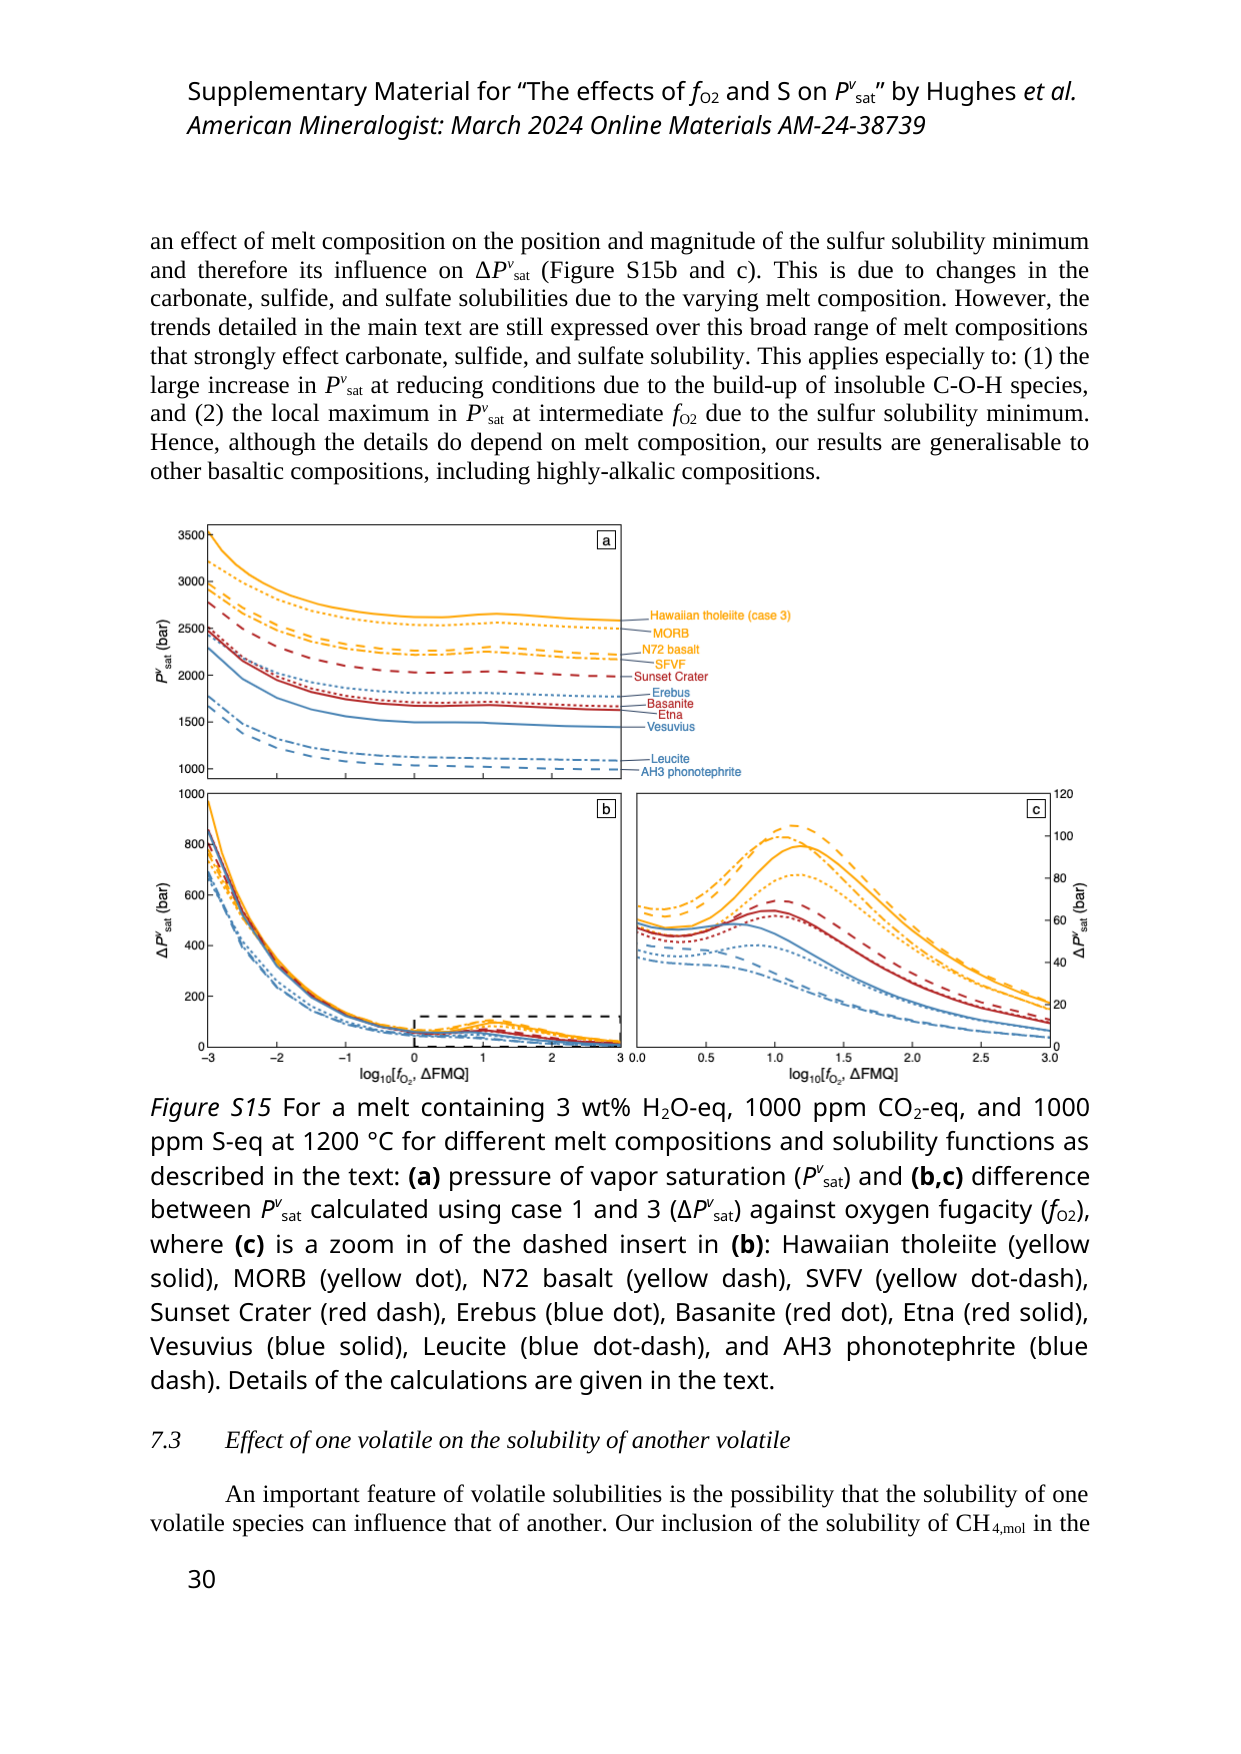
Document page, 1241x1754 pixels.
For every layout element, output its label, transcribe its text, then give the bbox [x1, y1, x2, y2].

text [150, 1479, 1090, 1537]
subtitle Effect of one volatile on the solubility of another volatile [150, 1425, 1090, 1454]
picture [150, 513, 1095, 1091]
text Figure S15 For a melt containing 3 wt% H2O-eq, 1000 ppm CO2-eq, and 1000 ppm S-eq at 1200 °C for different melt compositions and solubility functions as described in the text: (a) pressure of vapor saturation (Pvsat) and (b,c) difference between Pvsat calculated using case 1 and 3 (ΔPvsat) against oxygen fugacity (fO2), where (c) is a zoom in of the dashed insert in (b): Hawaiian tholeiite (yellow solid), MORB (yellow dot), N72 basalt (yellow dash), SVFV (yellow dot-dash), Sunset Crater (red dash), Erebus (blue dot), Basanite (red dot), Etna (red solid), Vesuvius (blue solid), Leucite (blue dot-dash), and AH3 phonotephrite (blue dash). Details of the calculations are given in the text. [150, 1091, 1090, 1397]
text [150, 226, 1090, 485]
